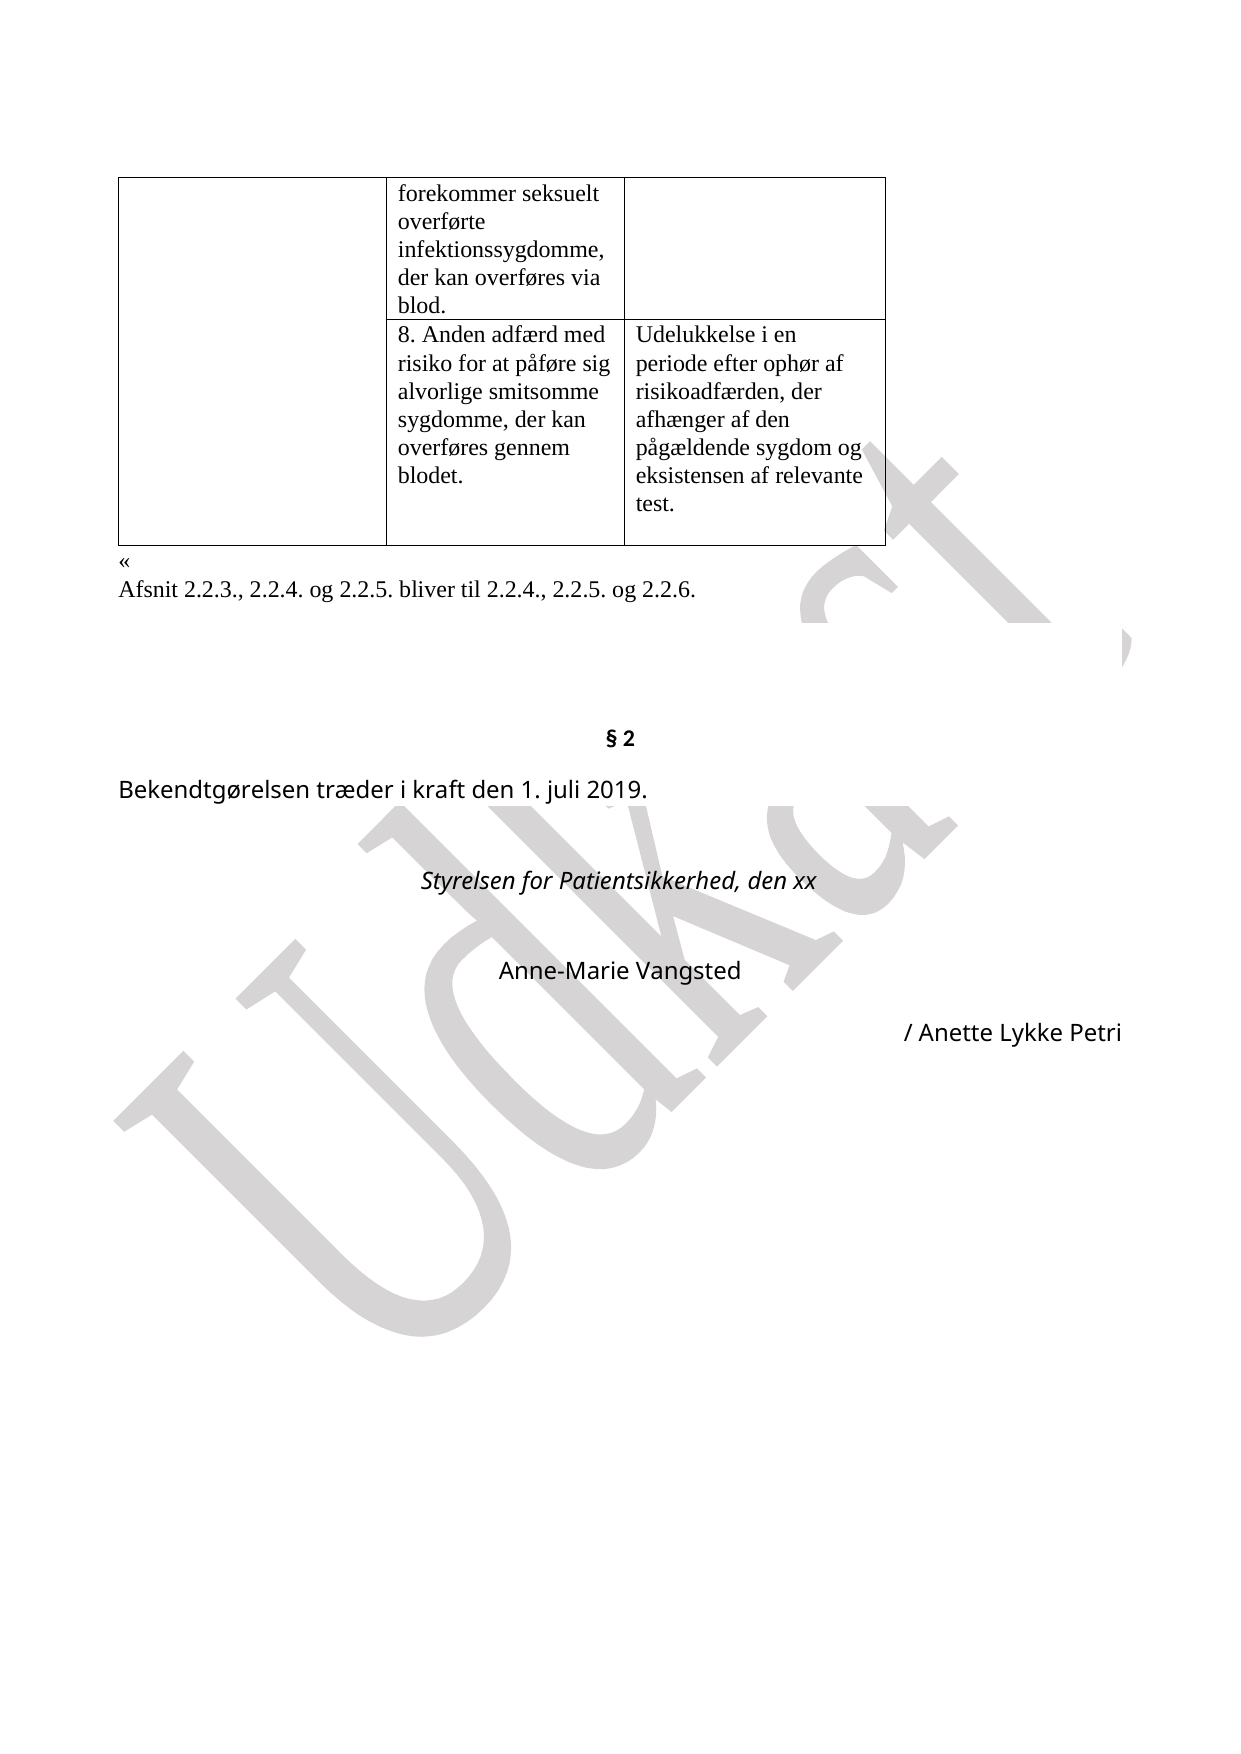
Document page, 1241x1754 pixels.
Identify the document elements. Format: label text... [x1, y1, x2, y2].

text « [118, 546, 1122, 574]
text Anne-Marie Vangsted [118, 954, 1122, 986]
table_cell 8. Anden adfærd med risiko for at påføre sig alvorlige smitsomme sygdomme, der kan overføres gennem blodet. [387, 320, 624, 545]
table_cell Udelukkelse i en periode efter ophør af risikoadfærden, der afhænger af den pågældende sygdom og eksistensen af relevante test. [625, 320, 885, 545]
text Afsnit 2.2.3., 2.2.4. og 2.2.5. bliver til 2.2.4., 2.2.5. og 2.2.6. [118, 574, 1122, 602]
text Bekendtgørelsen træder i kraft den 1. juli 2019. [118, 773, 1122, 806]
text Styrelsen for Patientsikkerhed, den xx [118, 863, 1122, 896]
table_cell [387, 178, 624, 319]
text / Anette Lykke Petri [118, 1016, 1122, 1048]
text § 2 [118, 723, 1122, 752]
